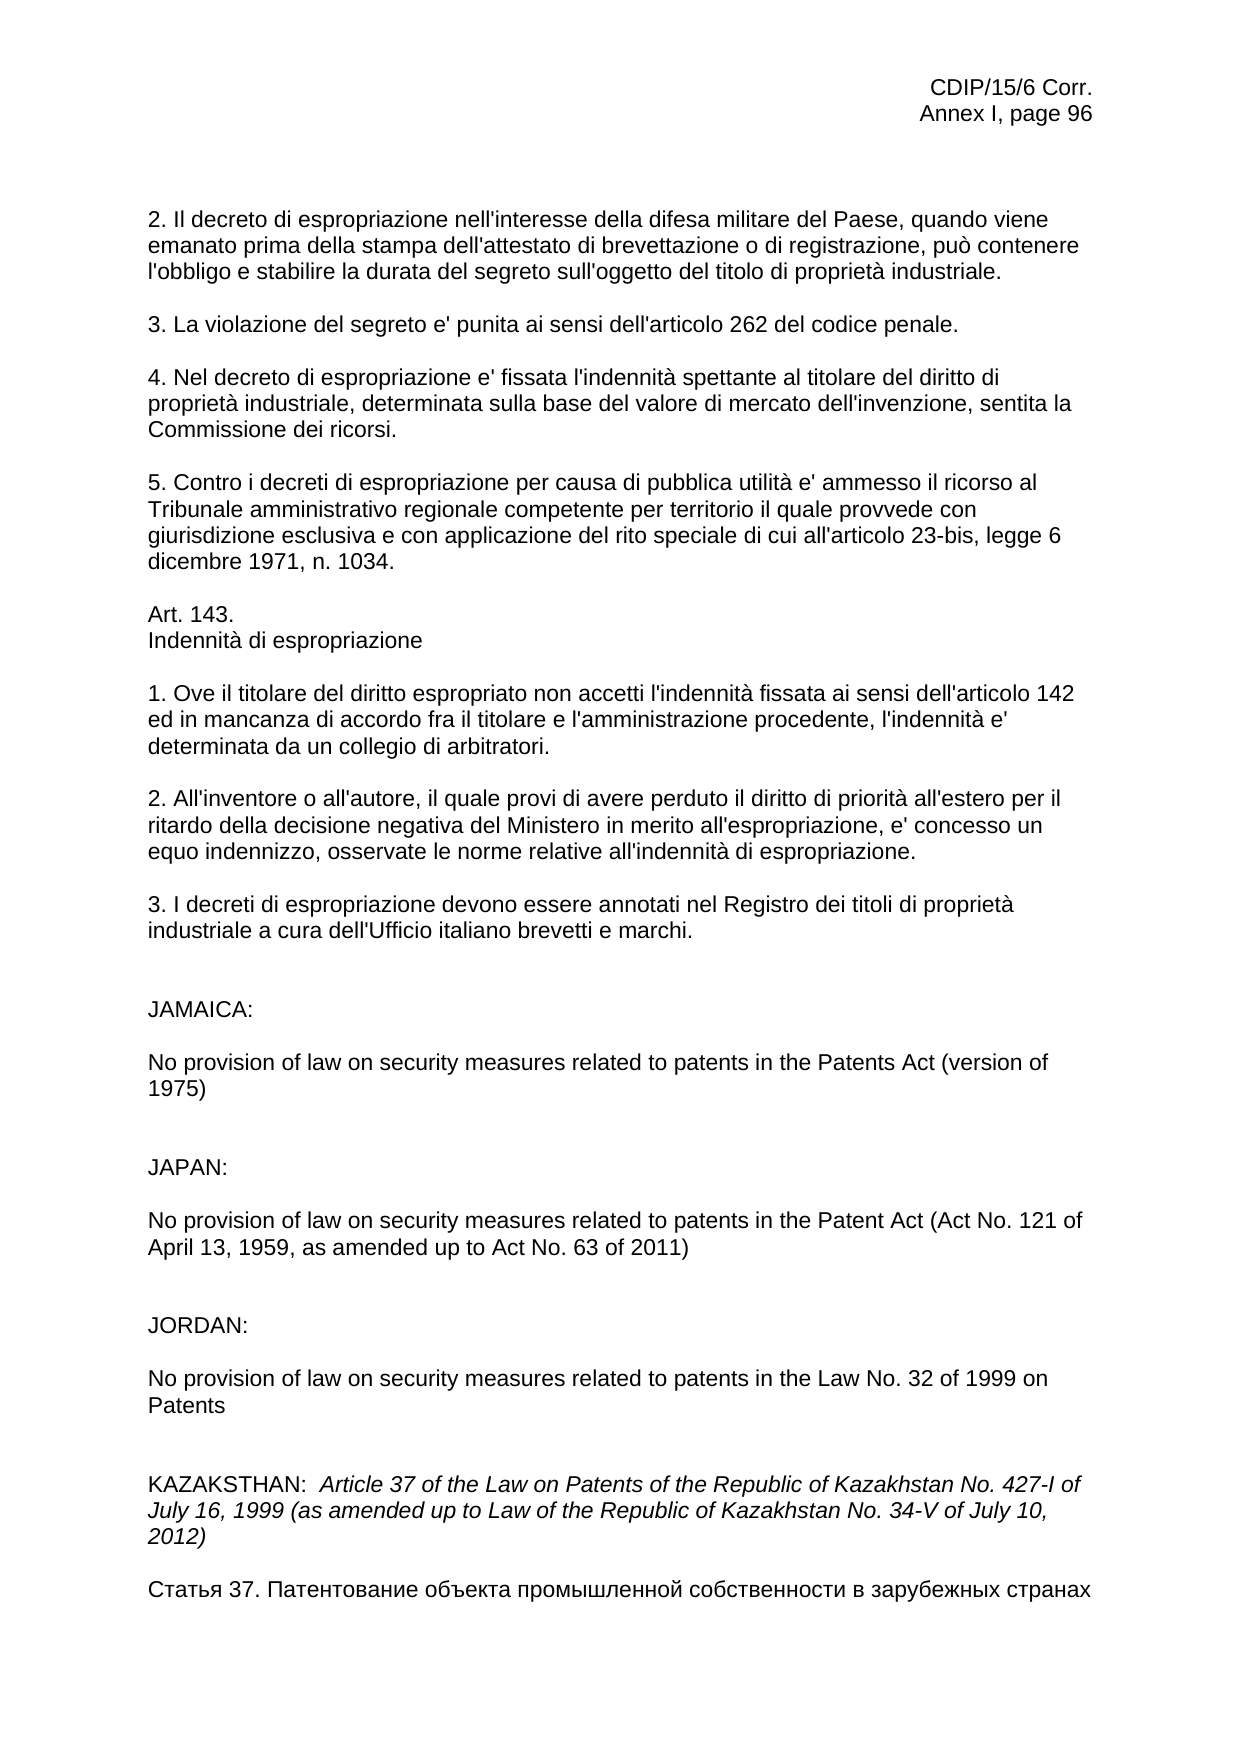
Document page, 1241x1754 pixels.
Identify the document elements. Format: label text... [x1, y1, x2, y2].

text 2. All'inventore o all'autore, il quale provi di avere perduto il diritto di priorità all'estero per il ritardo della decisione negativa del Ministero in merito all'espropriazione, e' concesso un equo indennizzo, osservate le norme relative all'indennità di espropriazione. [148, 785, 1093, 864]
text Art. 143. [148, 601, 1093, 627]
text JAPAN: [148, 1154, 1093, 1181]
text JAMAICA: [148, 996, 1093, 1023]
text No provision of law on security measures related to patents in the Law No. 32 of 1999 on Patents [148, 1365, 1093, 1418]
text JORDAN: [148, 1312, 1093, 1339]
text Статья 37. Патентование объекта промышленной собственности в зарубежных странах [148, 1576, 1093, 1602]
text 5. Contro i decreti di espropriazione per causa di pubblica utilità e' ammesso il ricorso al Tribunale amministrativo regionale competente per territorio il quale provvede con giurisdizione esclusiva e con applicazione del rito speciale di cui all'articolo 23-bis, legge 6 dicembre 1971, n. 1034. [148, 469, 1093, 574]
text Indennità di espropriazione [148, 627, 1093, 654]
text 1. Ove il titolare del diritto espropriato non accetti l'indennità fissata ai sensi dell'articolo 142 ed in mancanza di accordo fra il titolare e l'amministrazione procedente, l'indennità e' determinata da un collegio di arbitratori. [148, 680, 1093, 759]
text 4. Nel decreto di espropriazione e' fissata l'indennità spettante al titolare del diritto di proprietà industriale, determinata sulla base del valore di mercato dell'invenzione, sentita la Commissione dei ricorsi. [148, 364, 1093, 443]
text KAZAKSTHAN: Article 37 of the Law on Patents of the Republic of Kazakhstan No. 427-I of July 16, 1999 (as amended up to Law of the Republic of Kazakhstan No. 34-V of July 10, 2012) [148, 1471, 1093, 1550]
text 2. Il decreto di espropriazione nell'interesse della difesa militare del Paese, quando viene emanato prima della stampa dell'attestato di brevettazione o di registrazione, può contenere l'obbligo e stabilire la durata del segreto sull'oggetto del titolo di proprietà industriale. [148, 206, 1093, 285]
text 3. La violazione del segreto e' punita ai sensi dell'articolo 262 del codice penale. [148, 311, 1093, 337]
text 3. I decreti di espropriazione devono essere annotati nel Registro dei titoli di proprietà industriale a cura dell'Ufficio italiano brevetti e marchi. [148, 891, 1093, 943]
text No provision of law on security measures related to patents in the Patents Act (version of 1975) [148, 1049, 1093, 1102]
text No provision of law on security measures related to patents in the Patent Act (Act No. 121 of April 13, 1959, as amended up to Act No. 63 of 2011) [148, 1207, 1093, 1260]
